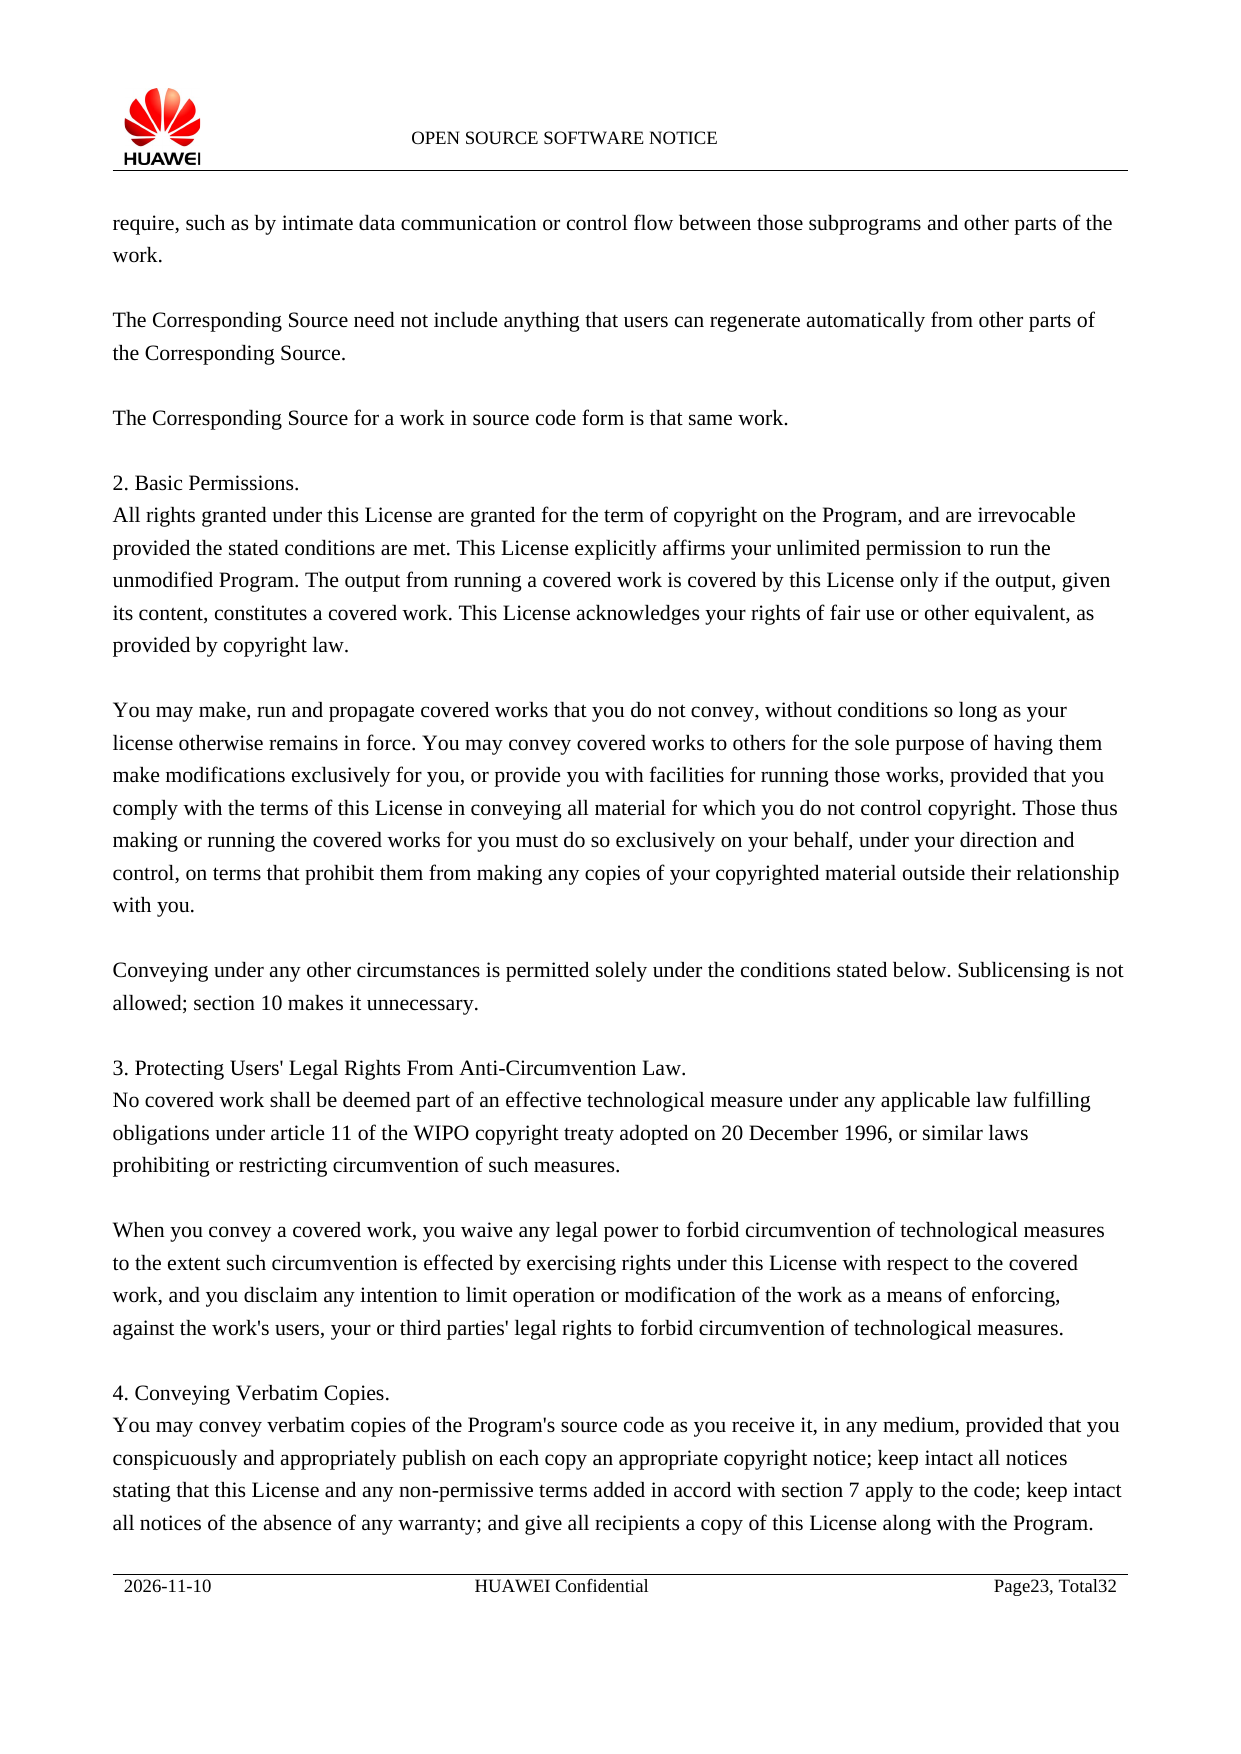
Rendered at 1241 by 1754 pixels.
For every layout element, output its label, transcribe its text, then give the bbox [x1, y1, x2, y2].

text No covered work shall be deemed part of an effective technological measure under any applicable law fulfilling obligations under article 11 of the WIPO copyright treaty adopted on 20 December 1996, or similar laws prohibiting or restricting circumvention of such measures. [112, 1084, 1128, 1181]
text 4. Conveying Verbatim Copies. [112, 1376, 1128, 1409]
text 3. Protecting Users' Legal Rights From Anti-Circumvention Law. [112, 1051, 1128, 1084]
text The Corresponding Source for a work in source code form is that same work. [112, 401, 1128, 434]
text You may convey verbatim copies of the Program's source code as you receive it, in any medium, provided that you conspicuously and appropriately publish on each copy an appropriate copyright notice; keep intact all notices stating that this License and any non-permissive terms added in accord with section 7 apply to the code; keep intact all notices of the absence of any warranty; and give all recipients a copy of this License along with the Program. [112, 1409, 1128, 1539]
text You may make, run and propagate covered works that you do not convey, without conditions so long as your license otherwise remains in force. You may convey covered works to others for the sole purpose of having them make modifications exclusively for you, or provide you with facilities for running those works, provided that you comply with the terms of this License in conveying all material for which you do not control copyright. Those thus making or running the covered works for you must do so exclusively on your behalf, under your direction and control, on terms that prohibit them from making any copies of your copyrighted material outside their relationship with you. [112, 694, 1128, 921]
picture [124, 88, 201, 165]
text All rights granted under this License are granted for the term of copyright on the Program, and are irrevocable provided the stated conditions are met. This License explicitly affirms your unlimited permission to run the unmodified Program. The output from running a covered work is covered by this License only if the output, given its content, constitutes a covered work. This License acknowledges your rights of fair use or other equivalent, as provided by copyright law. [112, 499, 1128, 661]
text Conveying under any other circumstances is permitted solely under the conditions stated below. Sublicensing is not allowed; section 10 makes it unnecessary. [112, 954, 1128, 1019]
text When you convey a covered work, you waive any legal power to forbid circumvention of technological measures to the extent such circumvention is effected by exercising rights under this License with respect to the covered work, and you disclaim any intention to limit operation or modification of the work as a means of enforcing, against the work's users, your or third parties' legal rights to forbid circumvention of technological measures. [112, 1214, 1128, 1344]
text The Corresponding Source need not include anything that users can regenerate automatically from other parts of the Corresponding Source. [112, 304, 1128, 369]
text 2. Basic Permissions. [112, 466, 1128, 499]
